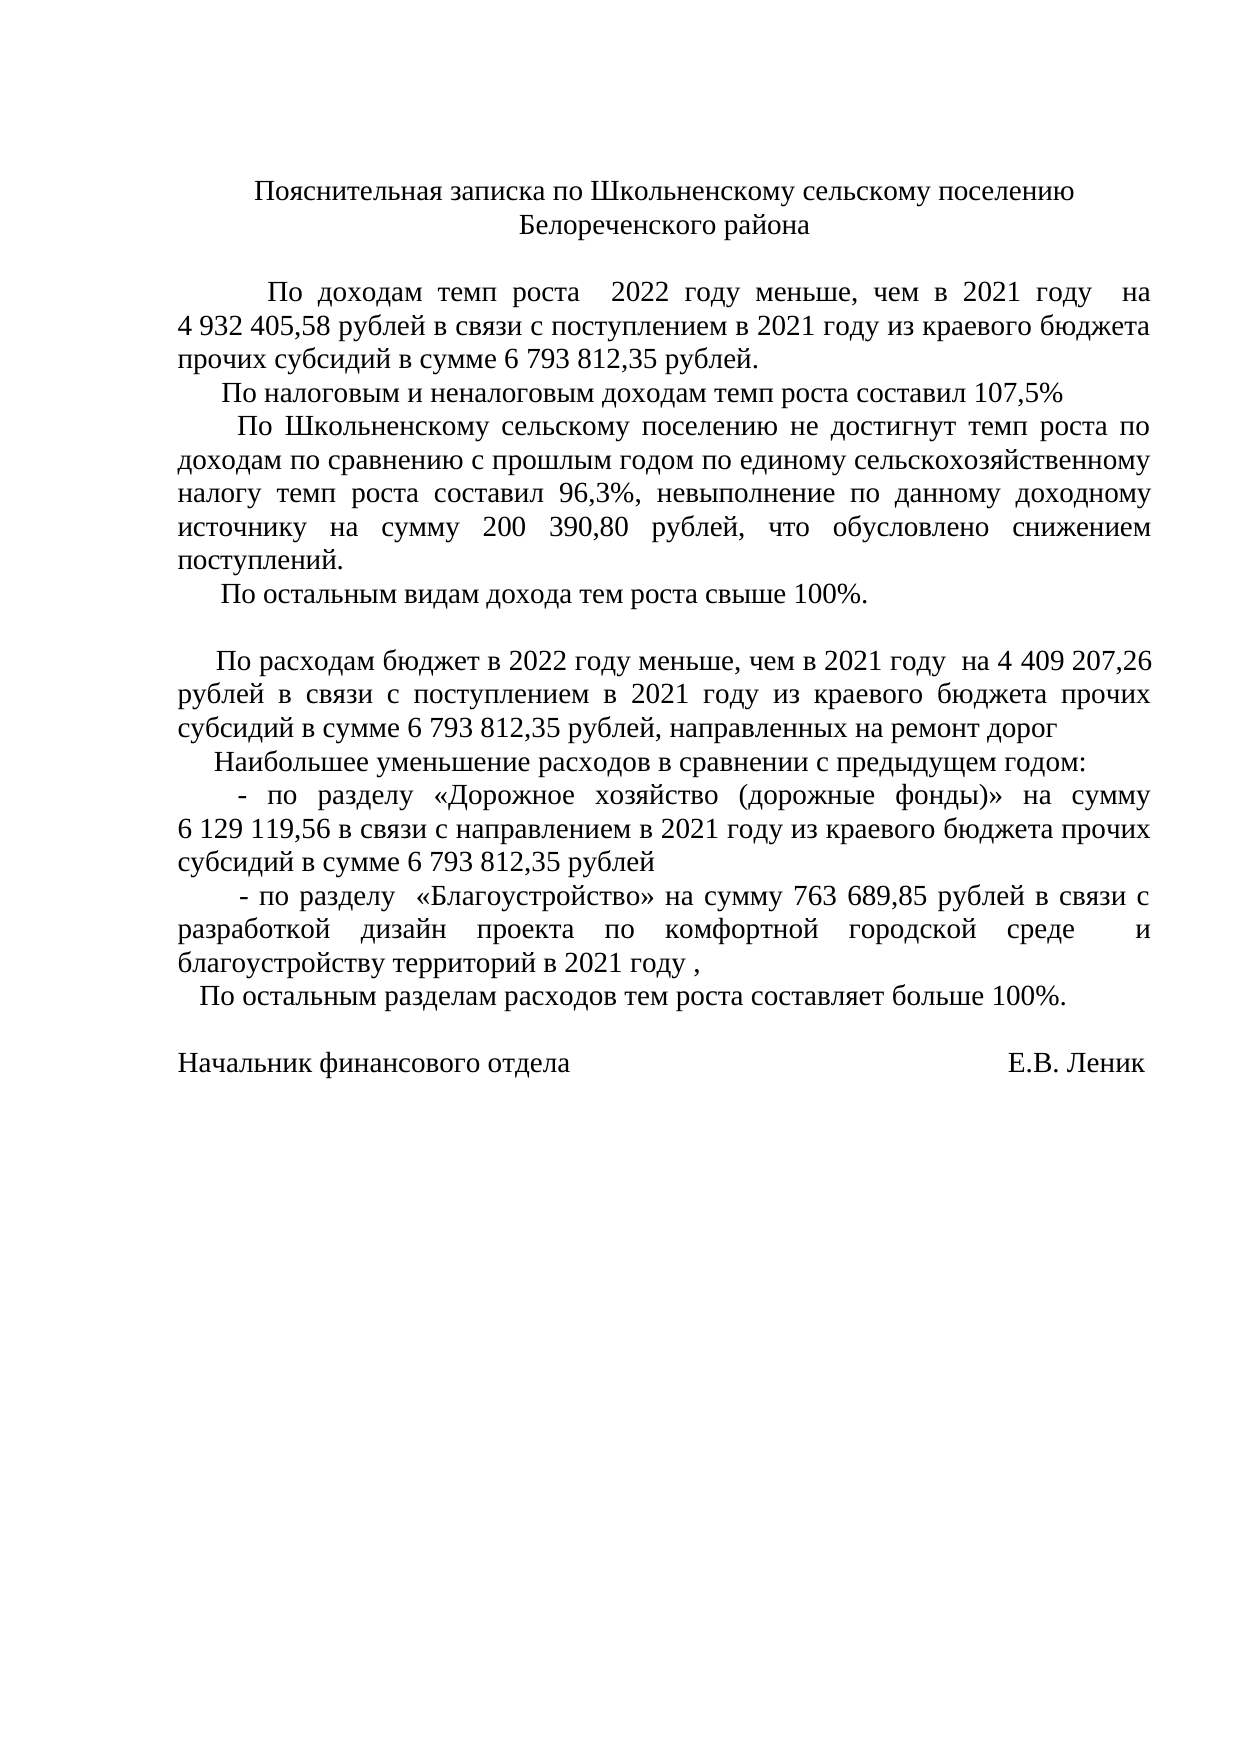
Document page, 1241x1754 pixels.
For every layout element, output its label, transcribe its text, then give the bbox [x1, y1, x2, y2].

text По остальным разделам расходов тем роста составляет больше 100%. [177, 978, 1152, 1012]
text - по разделу «Благоустройство» на сумму 763 689,85 рублей в связи с разработкой дизайн проекта по комфортной городской среде и благоустройству территорий в 2021 году , [177, 878, 1152, 978]
text По доходам темп роста 2022 году меньше, чем в 2021 году на 4 932 405,58 рублей в связи с поступлением в 2021 году из краевого бюджета прочих субсидий в сумме 6 793 812,35 рублей. [177, 274, 1152, 375]
text Пояснительная записка по Школьненскому сельскому поселению Белореченского района [177, 173, 1152, 241]
text По остальным видам дохода тем роста свыше 100%. [177, 576, 1152, 609]
text По расходам бюджет в 2022 году меньше, чем в 2021 году на 4 409 207,26 рублей в связи с поступлением в 2021 году из краевого бюджета прочих субсидий в сумме 6 793 812,35 рублей, направленных на ремонт дорог [177, 643, 1152, 744]
text Наибольшее уменьшение расходов в сравнении с предыдущем годом: [177, 744, 1152, 777]
text По налоговым и неналоговым доходам темп роста составил 107,5% [177, 375, 1152, 408]
text Начальник финансового отдела Е.В. Леник [177, 1046, 1152, 1079]
text По Школьненскому сельскому поселению не достигнут темп роста по доходам по сравнению с прошлым годом по единому сельскохозяйственному налогу темп роста составил 96,3%, невыполнение по данному доходному источнику на сумму 200 390,80 рублей, что обусловлено снижением поступлений. [177, 408, 1152, 576]
text - по разделу «Дорожное хозяйство (дорожные фонды)» на сумму 6 129 119,56 в связи с направлением в 2021 году из краевого бюджета прочих субсидий в сумме 6 793 812,35 рублей [177, 777, 1152, 878]
